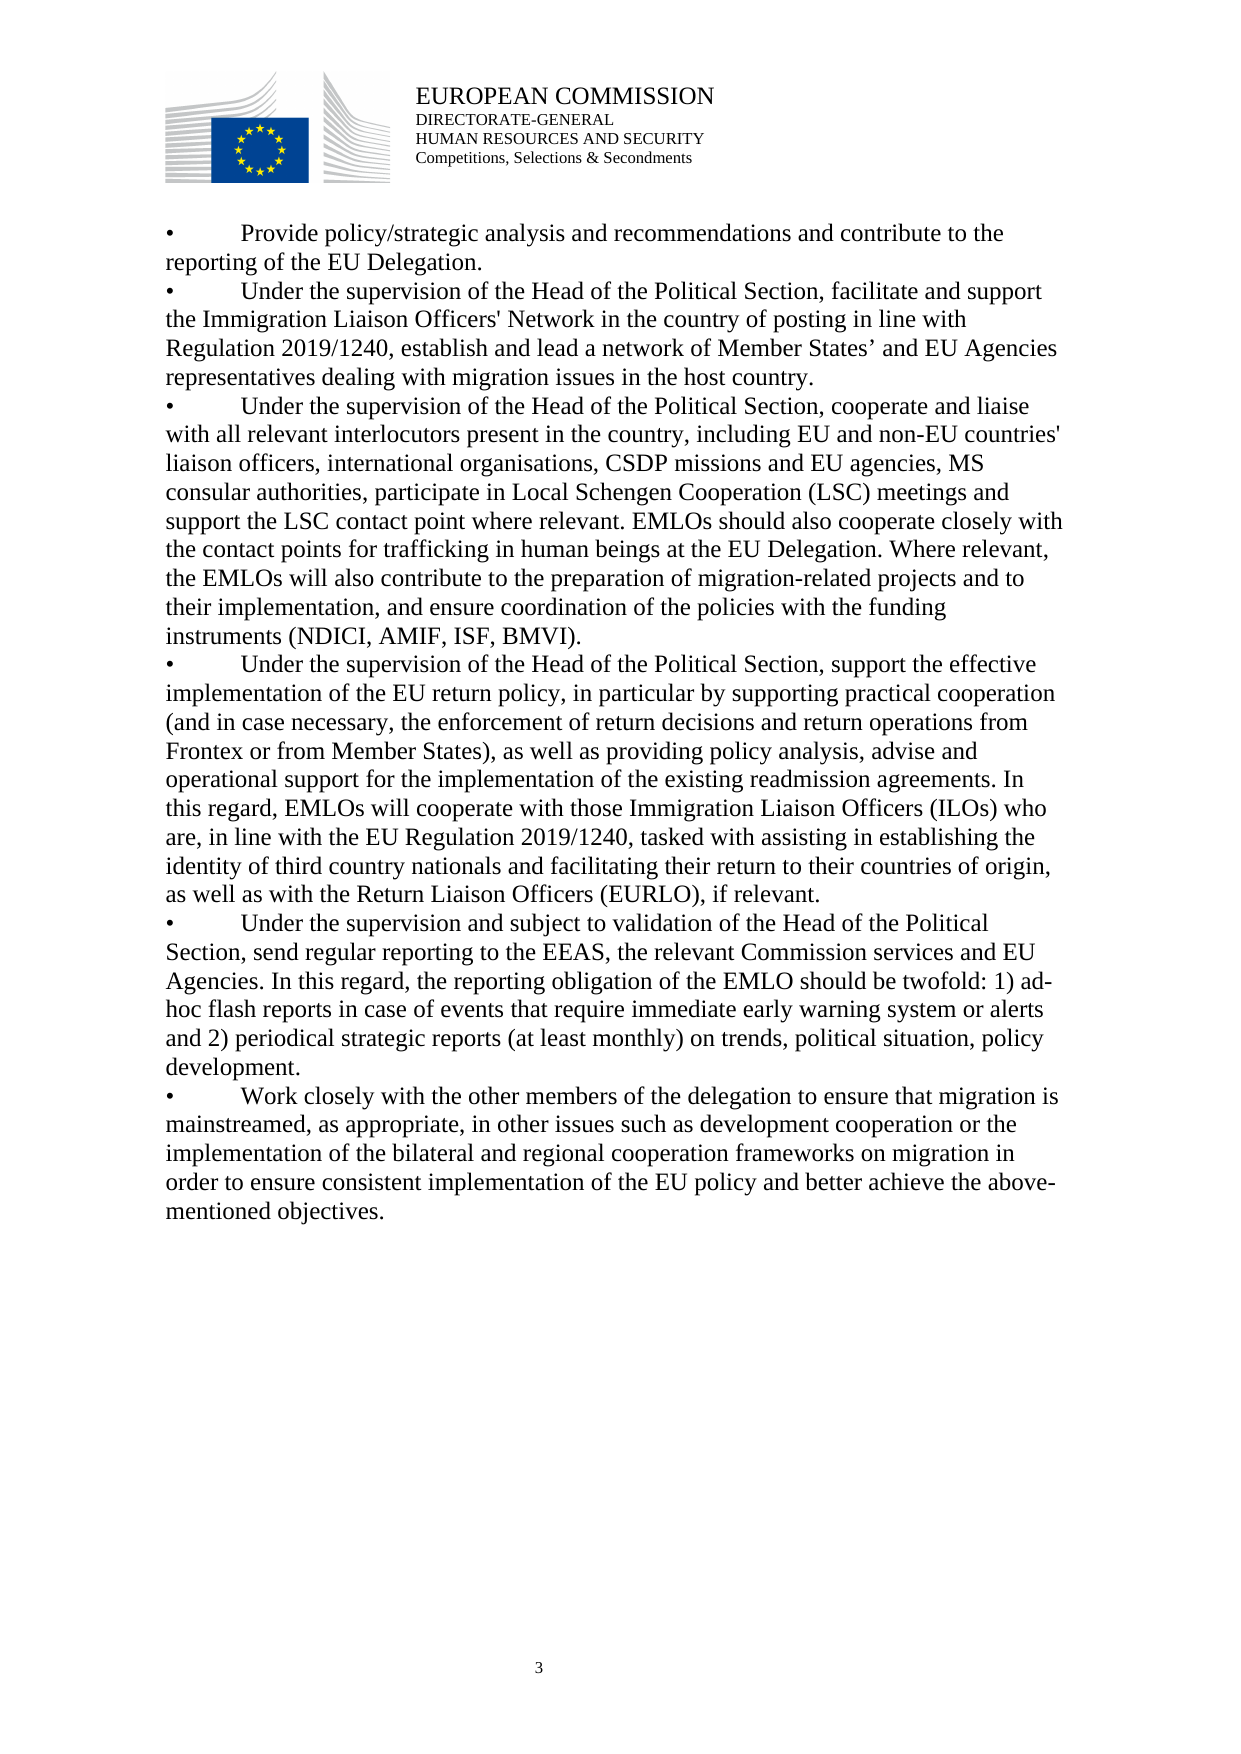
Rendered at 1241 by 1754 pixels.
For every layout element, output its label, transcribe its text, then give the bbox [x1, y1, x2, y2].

text • Provide policy/strategic analysis and recommendations and contribute to the reporting of the EU Delegation. [165, 134, 1063, 276]
text • Under the supervision and subject to validation of the Head of the Political Section, send regular reporting to the EEAS, the relevant Commission services and EU Agencies. In this regard, the reporting obligation of the EMLO should be twofold: 1) ad-hoc flash reports in case of events that require immediate early warning system or alerts and 2) periodical strategic reports (at least monthly) on trends, political situation, policy development. [165, 908, 1063, 1081]
text • Under the supervision of the Head of the Political Section, support the effective implementation of the EU return policy, in particular by supporting practical cooperation (and in case necessary, the enforcement of return decisions and return operations from Frontex or from Member States), as well as providing policy analysis, advise and operational support for the implementation of the existing readmission agreements. In this regard, EMLOs will cooperate with those Immigration Liaison Officers (ILOs) who are, in line with the EU Regulation 2019/1240, tasked with assisting in establishing the identity of third country nationals and facilitating their return to their countries of origin, as well as with the Return Liaison Officers (EURLO), if relevant. [165, 649, 1063, 908]
text • Work closely with the other members of the delegation to ensure that migration is mainstreamed, as appropriate, in other issues such as development cooperation or the implementation of the bilateral and regional cooperation frameworks on migration in order to ensure consistent implementation of the EU policy and better achieve the above-mentioned objectives. [165, 1081, 1063, 1224]
text • Under the supervision of the Head of the Political Section, facilitate and support the Immigration Liaison Officers' Network in the country of posting in line with Regulation 2019/1240, establish and lead a network of Member States’ and EU Agencies representatives dealing with migration issues in the host country. [165, 276, 1063, 391]
text • Under the supervision of the Head of the Political Section, cooperate and liaise with all relevant interlocutors present in the country, including EU and non-EU countries' liaison officers, international organisations, CSDP missions and EU agencies, MS consular authorities, participate in Local Schengen Cooperation (LSC) meetings and support the LSC contact point where relevant. EMLOs should also cooperate closely with the contact points for trafficking in human beings at the EU Delegation. Where relevant, the EMLOs will also contribute to the preparation of migration-related projects and to their implementation, and ensure coordination of the policies with the funding instruments (NDICI, AMIF, ISF, BMVI). [165, 391, 1063, 649]
picture [165, 71, 391, 183]
